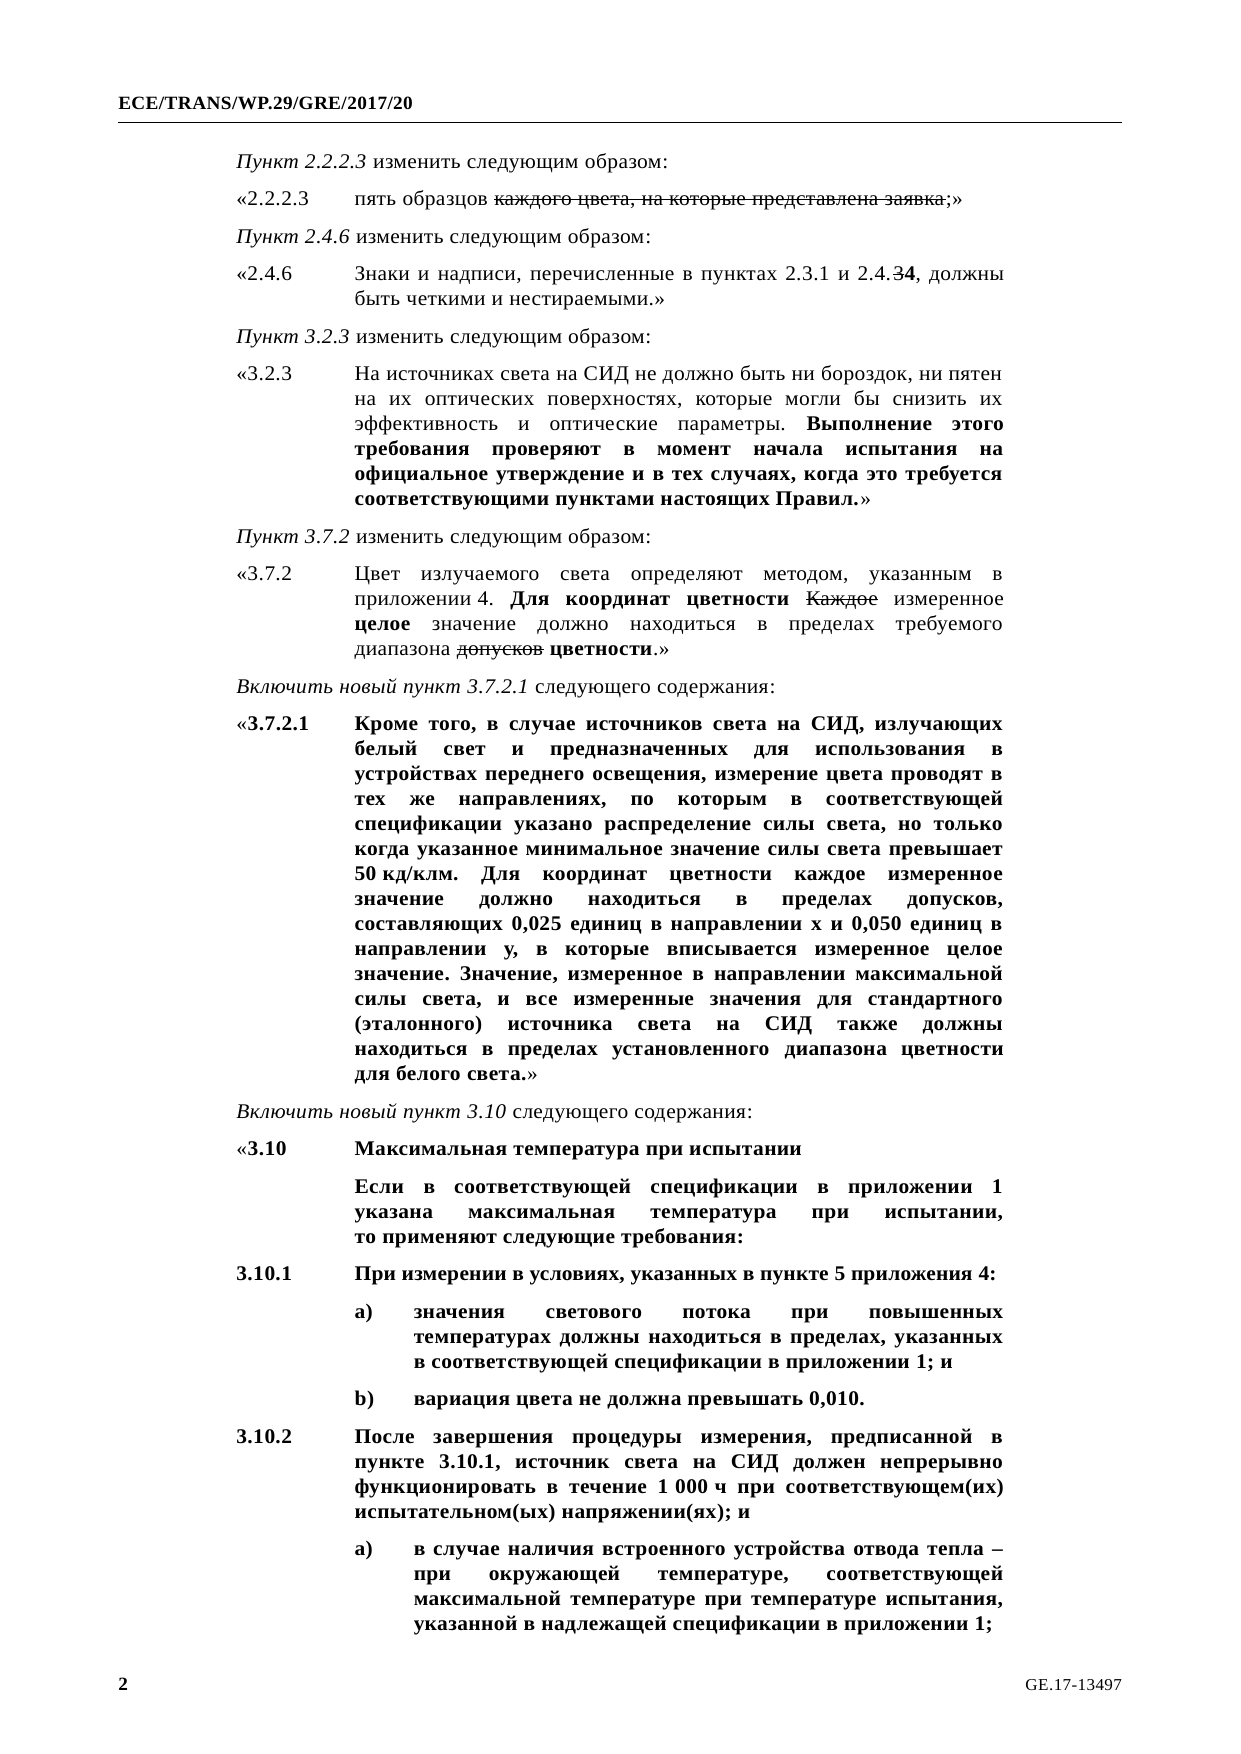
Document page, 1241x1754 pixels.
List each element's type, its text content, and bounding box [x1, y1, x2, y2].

text «3.10 Максимальная температура при испытании [236, 1135, 1004, 1160]
text «3.7.2.1 Кроме того, в случае источников света на СИД, излучающих белый свет и предназначенных для использования в устройствах переднего освещения, измерение цвета проводят в тех же направлениях, по которым в соответствующей спецификации указано распределение силы света, но только когда указанное минимальное значение силы света превышает 50 кд/клм. Для координат цветности каждое измеренное значение должно находиться в пределах допусков, составляющих 0,025 единиц в направлении х и 0,050 единиц в направлении у, в которые вписывается измеренное целое значение. Значение, измеренное в направлении максимальной силы света, и все измеренные значения для стандартного (эталонного) источника света на СИД также должны находиться в пределах установленного диапазона цветности для белого света.» [236, 710, 1004, 1085]
text 3.10.1 При измерении в условиях, указанных в пункте 5 приложения 4: [236, 1260, 1004, 1285]
text Включить новый пункт 3.7.2.1 следующего содержания: [236, 673, 1004, 698]
text a) значения светового потока при повышенных температурах должны находиться в пределах, указанных в соответствующей спецификации в приложении 1; и [354, 1298, 1004, 1373]
text «2.4.6 Знаки и надписи, перечисленные в пунктах 2.3.1 и 2.4.34, должны быть четкими и нестираемыми.» [236, 260, 1004, 310]
text Если в соответствующей спецификации в приложении 1 указана максимальная температура при испытании, то применяют следующие требования: [236, 1173, 1004, 1248]
text Пункт 3.7.2 изменить следующим образом: [236, 523, 1004, 548]
text Пункт 2.2.2.3 изменить следующим образом: [236, 148, 1004, 173]
text b) вариация цвета не должна превышать 0,010. [354, 1385, 1004, 1410]
text Включить новый пункт 3.10 следующего содержания: [236, 1098, 1004, 1123]
text Пункт 2.4.6 изменить следующим образом: [236, 223, 1004, 248]
text 3.10.2 После завершения процедуры измерения, предписанной в пункте 3.10.1, источник света на СИД должен непрерывно функционировать в течение 1 000 ч при соответствующем(их) испытательном(ых) напряжении(ях); и [236, 1423, 1004, 1523]
text Пункт 3.2.3 изменить следующим образом: [236, 323, 1004, 348]
text «3.2.3 На источниках света на СИД не должно быть ни бороздок, ни пятен на их оптических поверхностях, которые могли бы снизить их эффективность и оптические параметры. Выполнение этого требования проверяют в момент начала испытания на официальное утверждение и в тех случаях, когда это требуется соответствующими пунктами настоящих Правил.» [236, 360, 1004, 510]
text «2.2.2.3 пять образцов каждого цвета, на которые представлена заявка;» [236, 185, 1004, 210]
text «3.7.2 Цвет излучаемого света определяют методом, указанным в приложении 4. Для координат цветности Каждое измеренное целое значение должно находиться в пределах требуемого диапазона допусков цветности.» [236, 560, 1004, 660]
text a) в случае наличия встроенного устройства отвода тепла – при окружающей температуре, соответствующей максимальной температуре при температуре испытания, указанной в надлежащей спецификации в приложении 1; [354, 1535, 1004, 1635]
